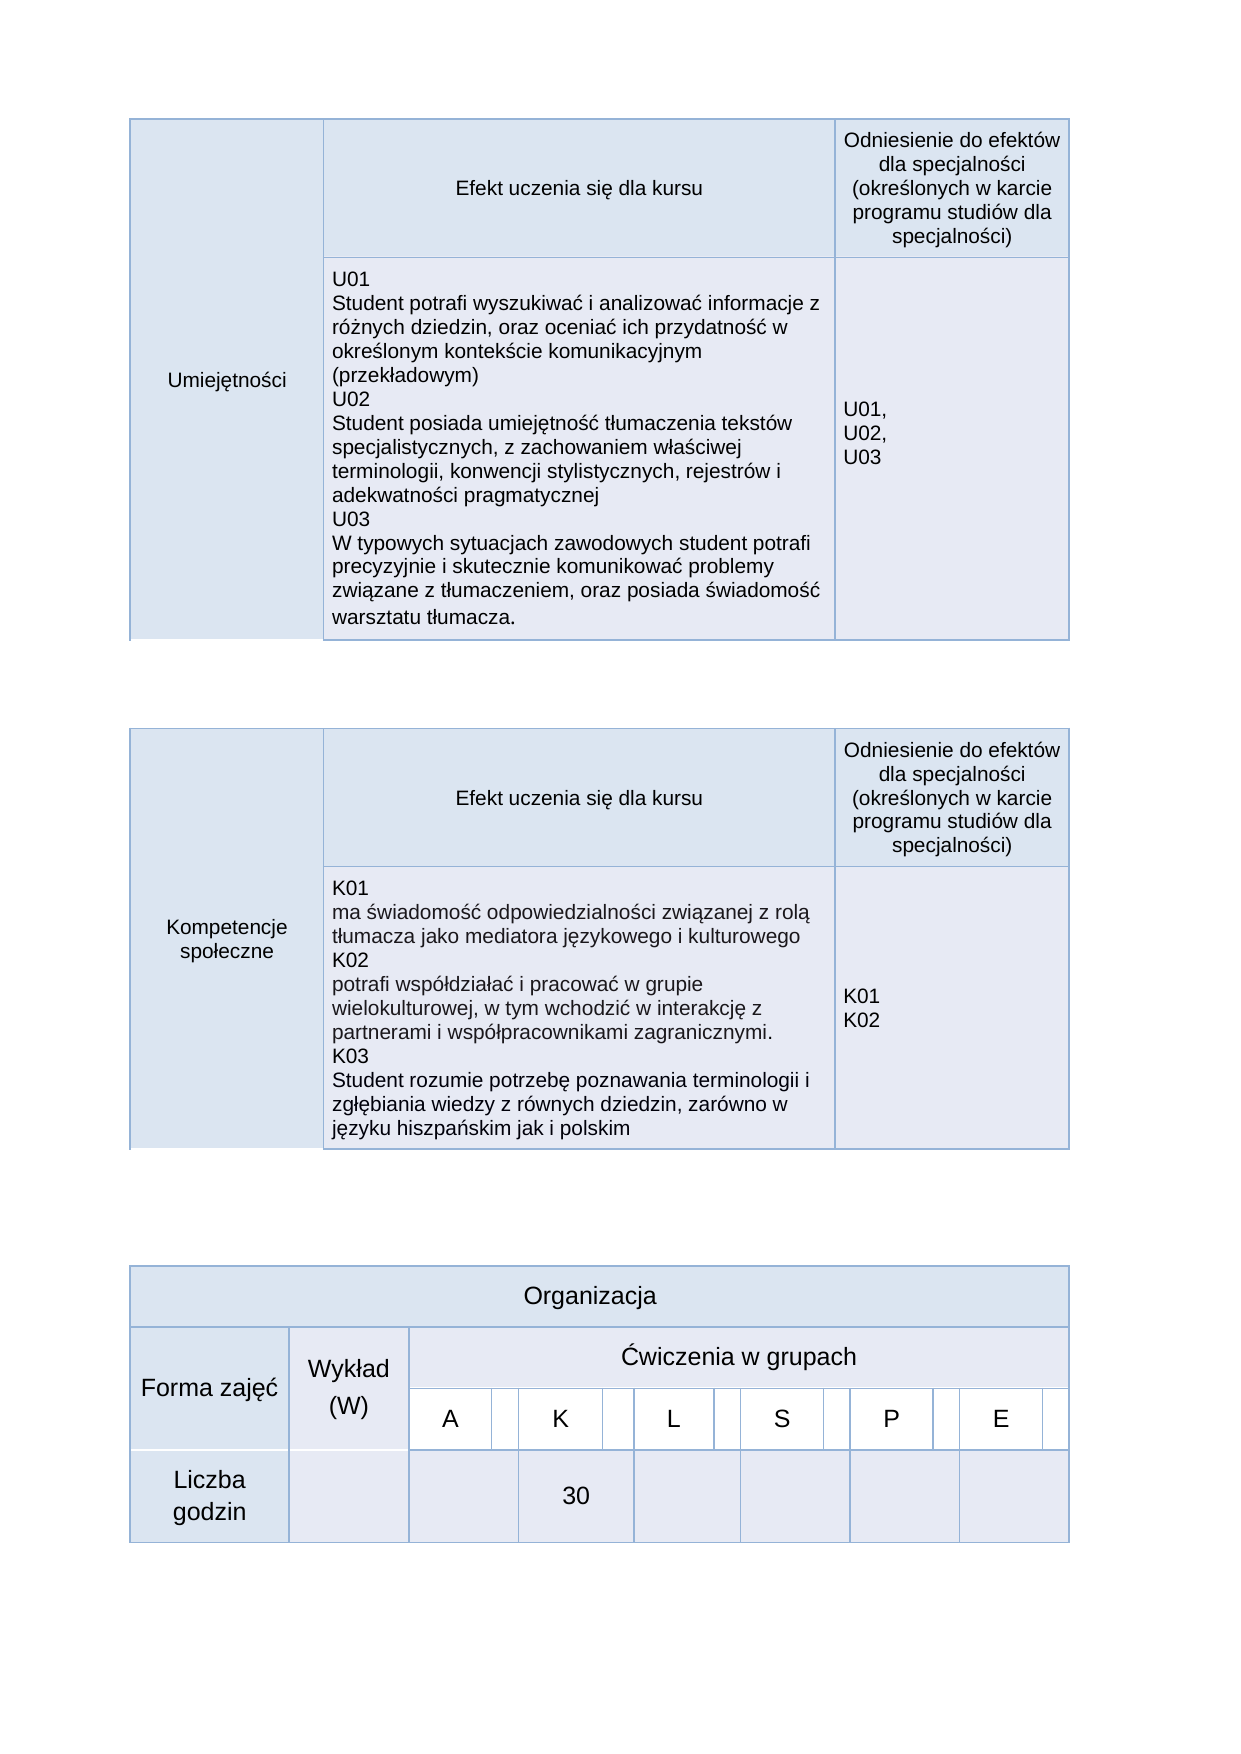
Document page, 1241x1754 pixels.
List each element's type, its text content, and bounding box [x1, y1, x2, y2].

table_header Organizacja [131, 1267, 1068, 1326]
table_cell K01 K02 [836, 867, 1068, 1148]
table_cell K [519, 1389, 602, 1449]
table_header Efekt uczenia się dla kursu [324, 120, 834, 256]
table_header Odniesienie do efektów dla specjalności (określonych w karcie programu studiów dla specjalności) [836, 120, 1068, 256]
table_cell L [635, 1389, 713, 1449]
table_cell [410, 1451, 518, 1542]
table_header Umiejętności [131, 120, 323, 639]
table_cell K01 ma świadomość odpowiedzialności związanej z rolą tłumacza jako mediatora językowego i kulturowego K02 potrafi współdziałać i pracować w grupie wielokulturowej, w tym wchodzić w interakcję z partnerami i współpracownikami zagranicznymi. K03 Student rozumie potrzebę poznawania terminologii i zgłębiania wiedzy z równych dziedzin, zarówno w języku hiszpańskim jak i polskim [324, 867, 834, 1148]
table_cell E [960, 1389, 1042, 1449]
table_header Odniesienie do efektów dla specjalności (określonych w karcie programu studiów dla specjalności) [836, 729, 1068, 866]
table_cell [290, 1451, 408, 1542]
table_cell Wykład (W) [290, 1328, 408, 1449]
table_cell U01 Student potrafi wyszukiwać i analizować informacje z różnych dziedzin, oraz oceniać ich przydatność w określonym kontekście komunikacyjnym (przekładowym) U02 Student posiada umiejętność tłumaczenia tekstów specjalistycznych, z zachowaniem właściwej terminologii, konwencji stylistycznych, rejestrów i adekwatności pragmatycznej U03 W typowych sytuacjach zawodowych student potrafi precyzyjnie i skutecznie komunikować problemy związane z tłumaczeniem, oraz posiada świadomość warsztatu tłumacza. [324, 258, 834, 639]
table_cell [741, 1451, 849, 1542]
table_header Efekt uczenia się dla kursu [324, 729, 834, 866]
table_cell [934, 1389, 959, 1449]
table_cell [824, 1389, 849, 1449]
table_cell A [410, 1389, 491, 1449]
table_cell [603, 1389, 633, 1449]
table_cell P [851, 1389, 932, 1449]
table_cell [635, 1451, 740, 1542]
table_cell U01, U02, U03 [836, 258, 1068, 639]
table_cell [960, 1451, 1068, 1542]
table_cell S [741, 1389, 823, 1449]
table_cell [1043, 1389, 1068, 1449]
table_cell [492, 1389, 518, 1449]
table_cell [715, 1389, 740, 1449]
table_cell Liczba godzin [131, 1451, 288, 1542]
table_cell [851, 1451, 959, 1542]
table_header Kompetencje społeczne [131, 729, 323, 1148]
table_cell Forma zajęć [131, 1328, 288, 1449]
table_cell Ćwiczenia w grupach [410, 1328, 1068, 1387]
table_cell 30 [519, 1451, 633, 1542]
